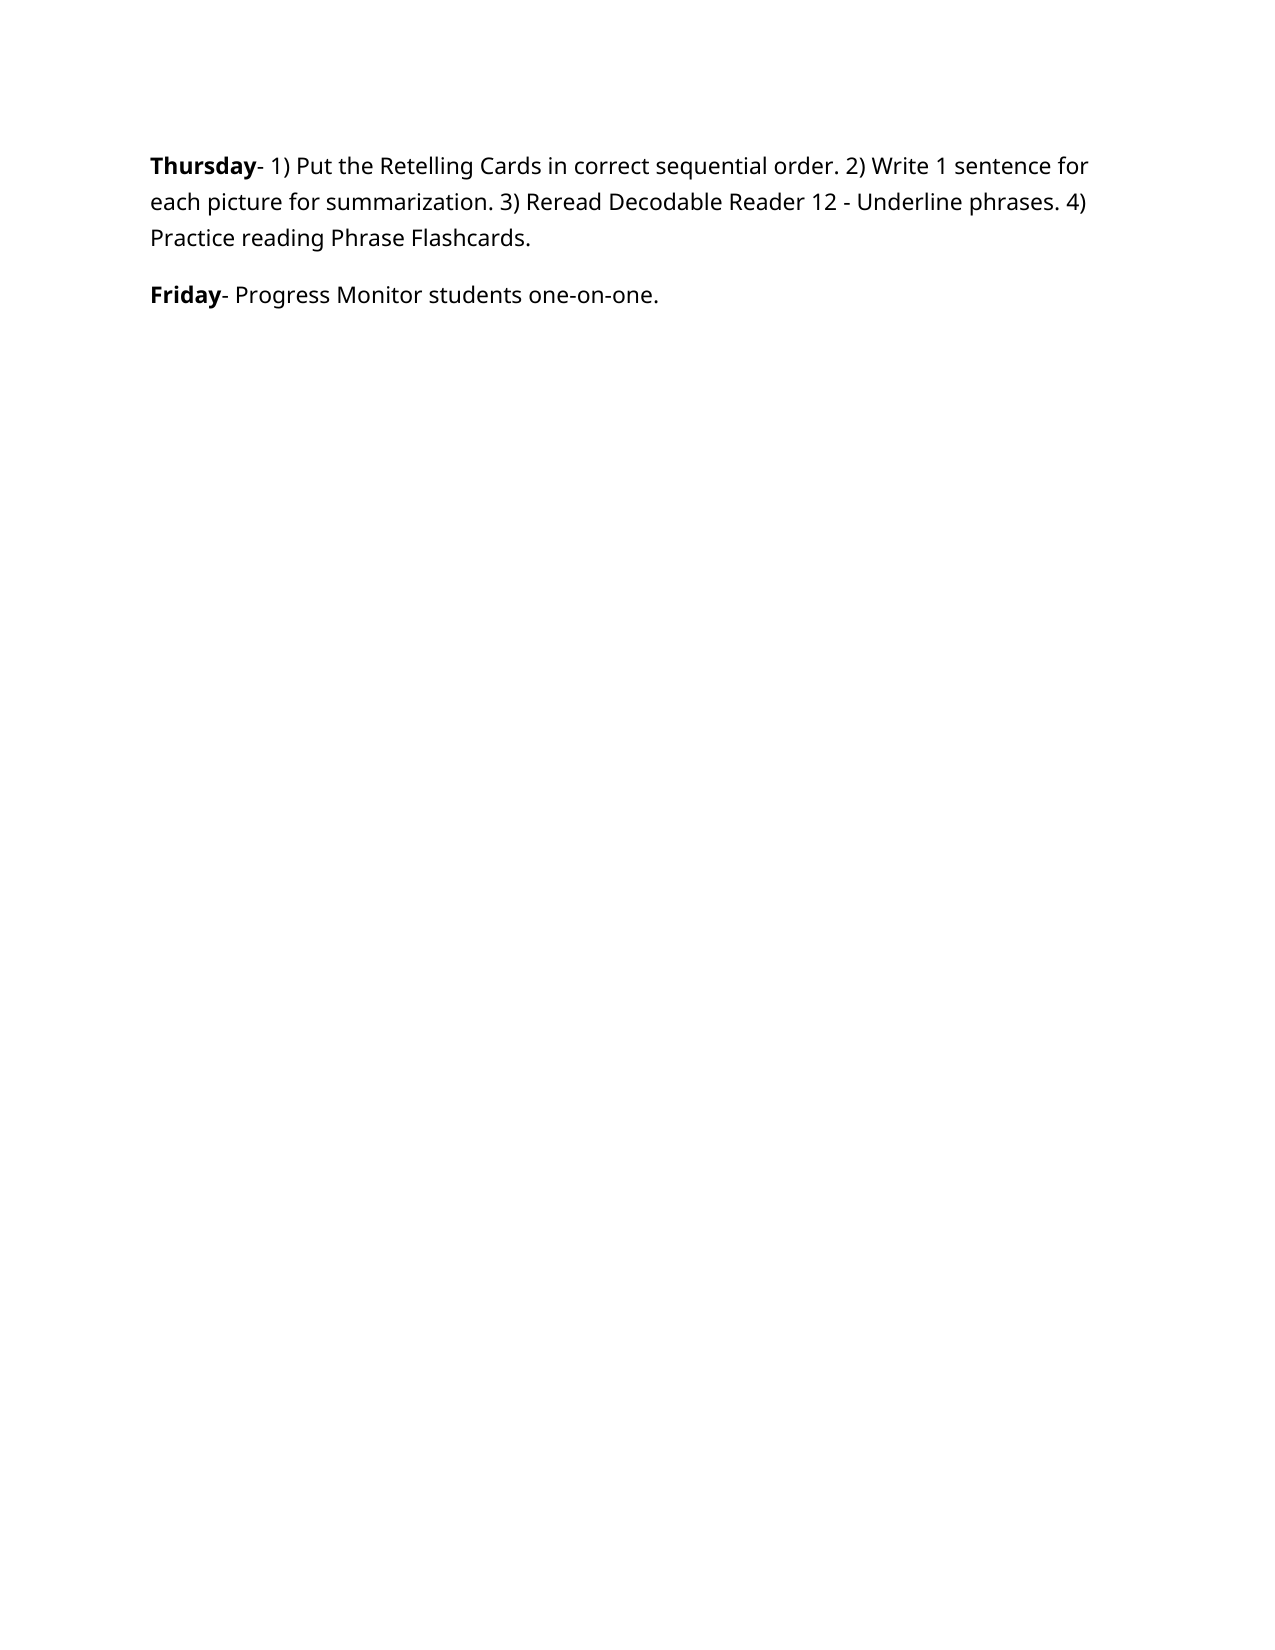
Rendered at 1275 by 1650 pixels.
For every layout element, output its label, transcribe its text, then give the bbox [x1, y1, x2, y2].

text Friday- Progress Monitor students one-on-one. [150, 279, 1125, 310]
text Thursday- 1) Put the Retelling Cards in correct sequential order. 2) Write 1 sentence for each picture for summarization. 3) Reread Decodable Reader 12 - Underline phrases. 4) Practice reading Phrase Flashcards. [150, 150, 1125, 253]
